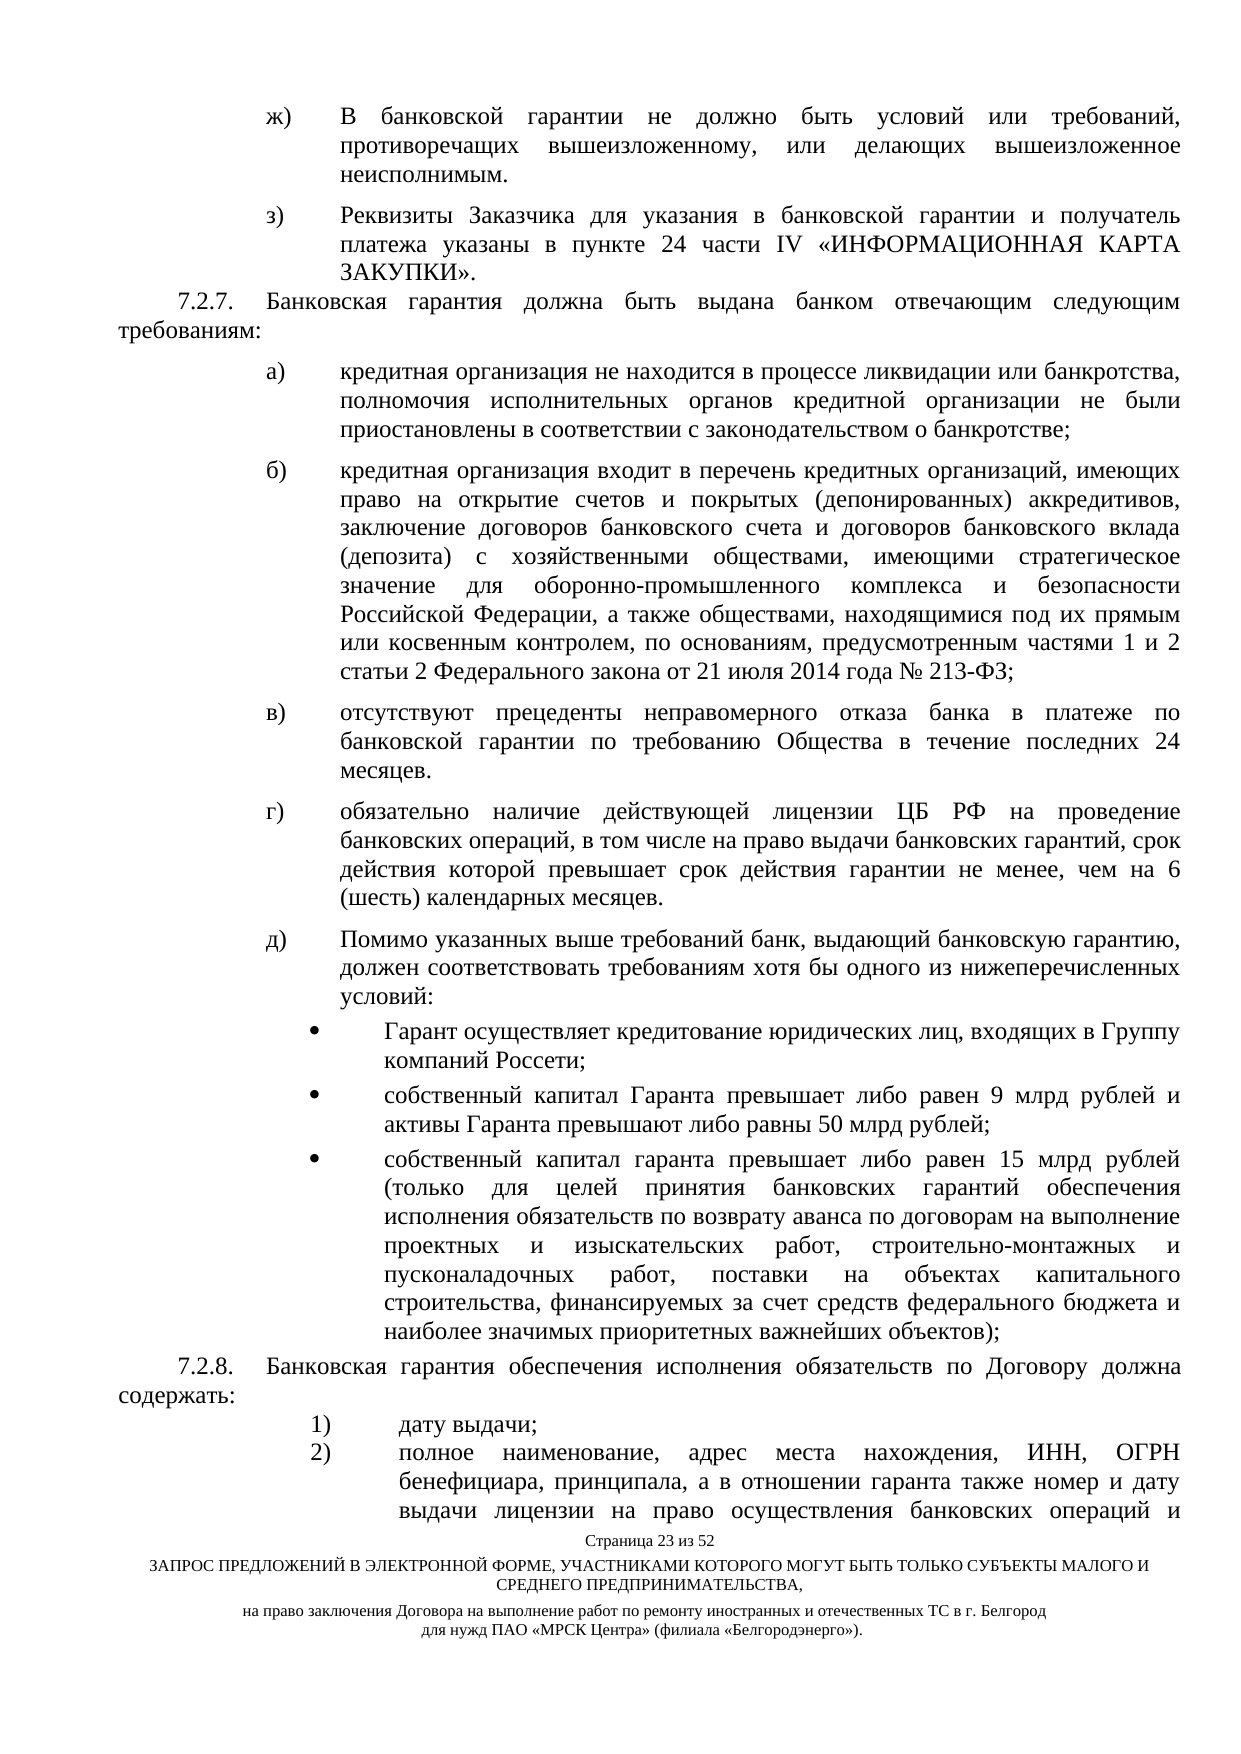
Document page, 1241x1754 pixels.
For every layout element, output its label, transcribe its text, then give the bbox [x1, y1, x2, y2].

list Гарант осуществляет кредитование юридических лиц, входящих в Группу компаний Россети; [310, 1016, 1181, 1074]
list В банковской гарантии не должно быть условий или требований, противоречащих вышеизложенному, или делающих вышеизложенное неисполнимым. [266, 101, 1181, 187]
list отсутствуют прецеденты неправомерного отказа банка в платеже по банковской гарантии по требованию Общества в течение последних 24 месяцев. [266, 697, 1181, 784]
list Реквизиты Заказчика для указания в банковской гарантии и получатель платежа указаны в пункте 24 части IV «ИНФОРМАЦИОННАЯ КАРТА ЗАКУПКИ». [266, 200, 1181, 286]
list дату выдачи; [310, 1409, 1181, 1437]
list собственный капитал гаранта превышает либо равен 15 млрд рублей (только для целей принятия банковских гарантий обеспечения исполнения обязательств по возврату аванса по договорам на выполнение проектных и изыскательских работ, строительно-монтажных и пусконаладочных работ, поставки на объектах капитального строительства, финансируемых за счет средств федерального бюджета и наиболее значимых приоритетных важнейших объектов); [310, 1144, 1181, 1345]
list кредитная организация входит в перечень кредитных организаций, имеющих право на открытие счетов и покрытых (депонированных) аккредитивов, заключение договоров банковского счета и договоров банковского вклада (депозита) с хозяйственными обществами, имеющими стратегическое значение для оборонно-промышленного комплекса и безопасности Российской Федерации, а также обществами, находящимися под их прямым или косвенным контролем, по основаниям, предусмотренным частями 1 и 2 статьи 2 Федерального закона от 21 июля 2014 года № 213-ФЗ; [266, 455, 1181, 685]
subtitle Банковская гарантия должна быть выдана банком отвечающим следующим требованиям: [118, 286, 1181, 344]
list кредитная организация не находится в процессе ликвидации или банкротства, полномочия исполнительных органов кредитной организации не были приостановлены в соответствии с законодательством о банкротстве; [266, 356, 1181, 442]
list Помимо указанных выше требований банк, выдающий банковскую гарантию, должен соответствовать требованиям хотя бы одного из нижеперечисленных условий: [266, 924, 1181, 1010]
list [310, 1437, 1181, 1524]
list обязательно наличие действующей лицензии ЦБ РФ на проведение банковских операций, в том числе на право выдачи банковских гарантий, срок действия которой превышает срок действия гарантии не менее, чем на 6 (шесть) календарных месяцев. [266, 796, 1181, 911]
list собственный капитал Гаранта превышает либо равен 9 млрд рублей и активы Гаранта превышают либо равны 50 млрд рублей; [310, 1080, 1181, 1137]
list Банковская гарантия обеспечения исполнения обязательств по Договору должна содержать: [118, 1351, 1181, 1409]
